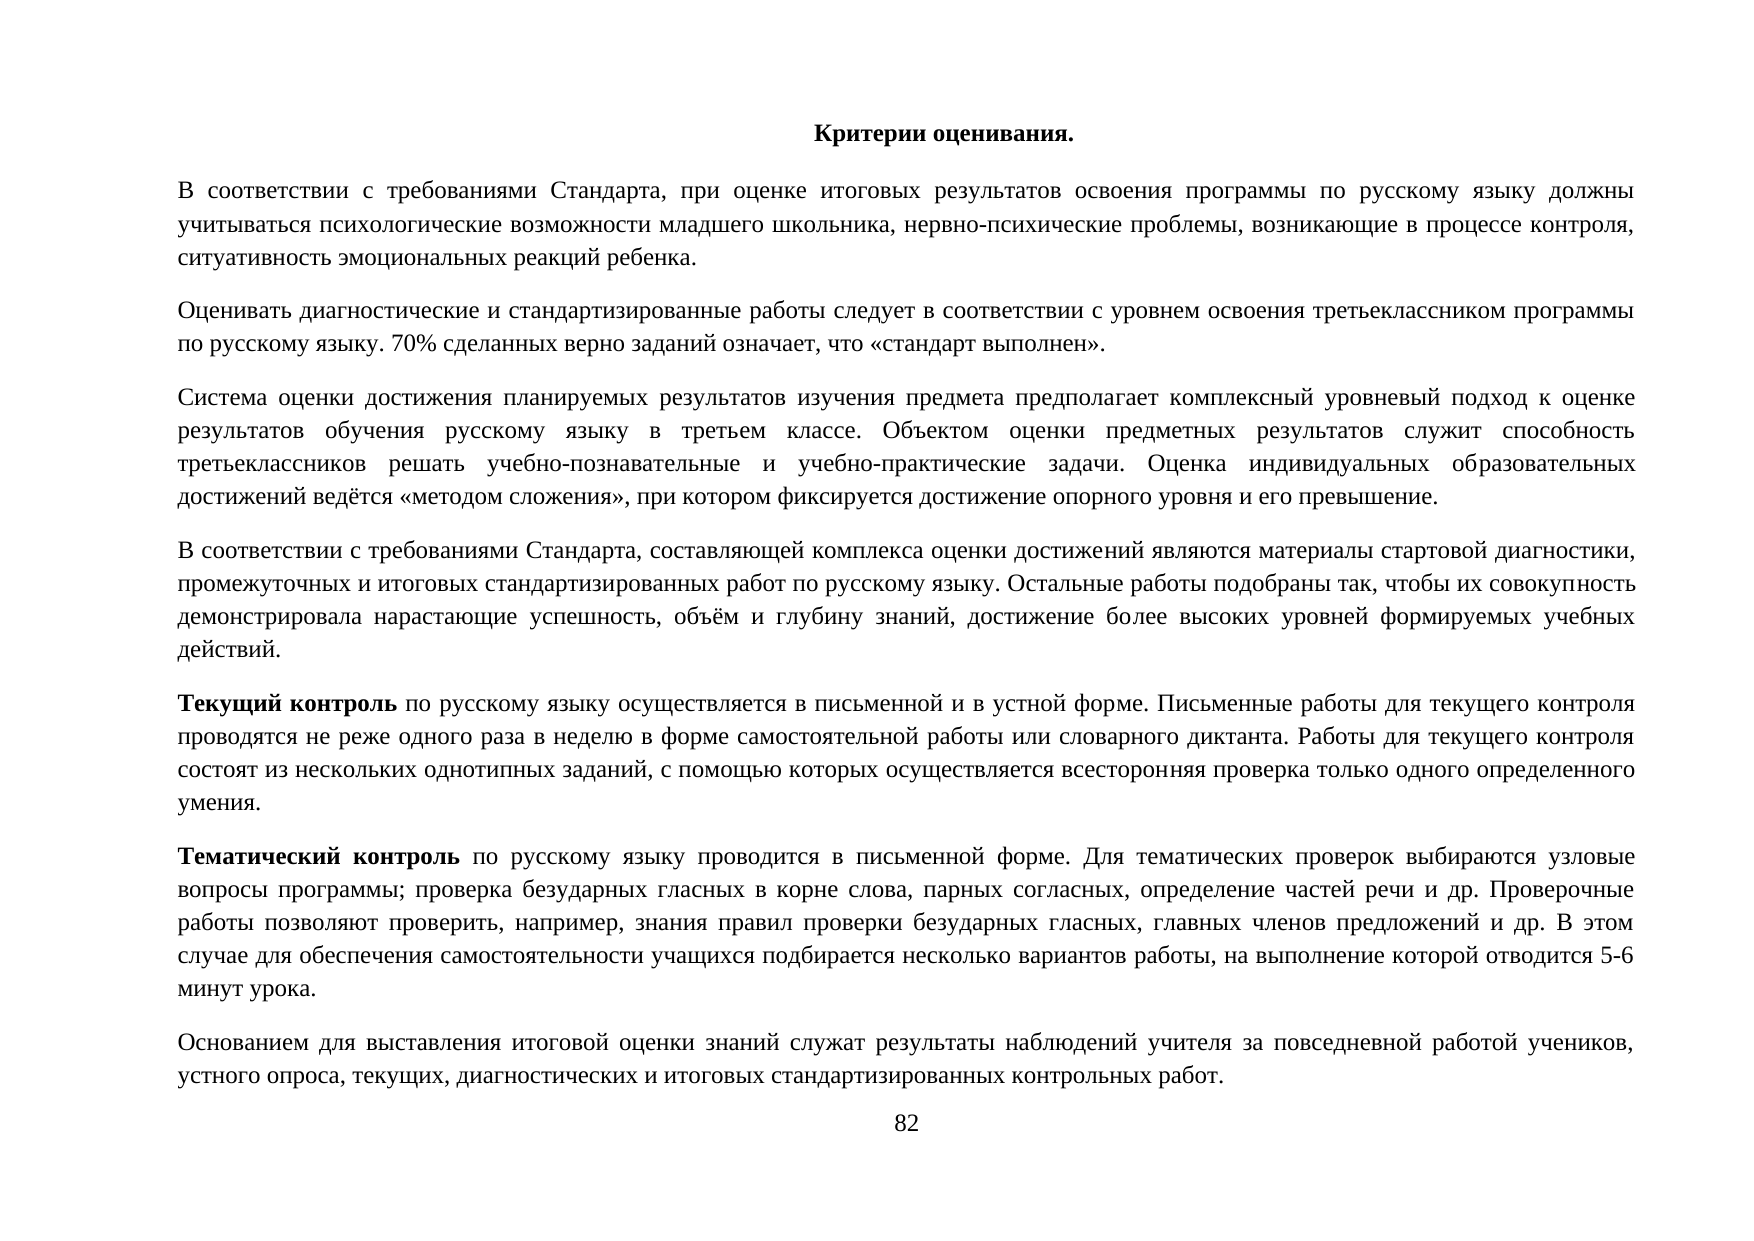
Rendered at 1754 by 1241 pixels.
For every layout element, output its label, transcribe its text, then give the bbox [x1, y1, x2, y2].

text Критерии оценивания. [252, 118, 1636, 147]
text В соответствии с требованиями Стандарта, при оценке итоговых результатов освоения программы по русскому языку должны учитываться психологические возможности младшего школьника, нервно-психические проблемы, возникающие в процессе контроля, ситуативность эмоциональных реакций ребенка. [177, 176, 1636, 270]
text Текущий контроль по русскому языку осуществляется в письменной и в устной форме. Письменные работы для текущего контроля проводятся не реже одного раза в неделю в форме самостоятельной работы или словарного диктанта. Работы для текущего контроля состоят из нескольких однотипных заданий, с помощью которых осуществляется всесторонняя проверка только одного определенного умения. [177, 688, 1636, 816]
text В соответствии с требованиями Стандарта, составляющей комплекса оценки достижений являются материалы стартовой диагностики, промежуточных и итоговых стандартизированных работ по русскому языку. Остальные работы подобраны так, чтобы их совокупность демонстрировала нарастающие успешность, объём и глубину знаний, достижение более высоких уровней формируемых учебных действий. [177, 535, 1636, 663]
text Система оценки достижения планируемых результатов изучения предмета предполагает комплексный уровневый подход к оценке результатов обучения русскому языку в третьем классе. Объектом оценки предметных результатов служит способность третьеклассников решать учебно-познавательные и учебно-практические задачи. Оценка индивидуальных образовательных достижений ведётся «методом сложения», при котором фиксируется достижение опорного уровня и его превышение. [177, 382, 1636, 510]
text Оценивать диагностические и стандартизированные работы следует в соответствии с уровнем освоения третьеклассником программы по русскому языку. 70% сделанных верно заданий означает, что «стандарт выполнен». [177, 296, 1636, 357]
text Основанием для выставления итоговой оценки знаний служат результаты наблюдений учителя за повседневной работой учеников, устного опроса, текущих, диагностических и итоговых стандартизированных контрольных работ. [177, 1027, 1636, 1089]
text Тематический контроль по русскому языку проводится в письменной форме. Для тематических проверок выбираются узловые вопросы программы; проверка безударных гласных в корне слова, парных согласных, определение частей речи и др. Проверочные работы позволяют проверить, например, знания правил проверки безударных гласных, главных членов предложений и др. В этом случае для обеспечения самостоятельности учащихся подбирается несколько вариантов работы, на выполнение которой отводится 5-6 минут урока. [177, 841, 1636, 1002]
